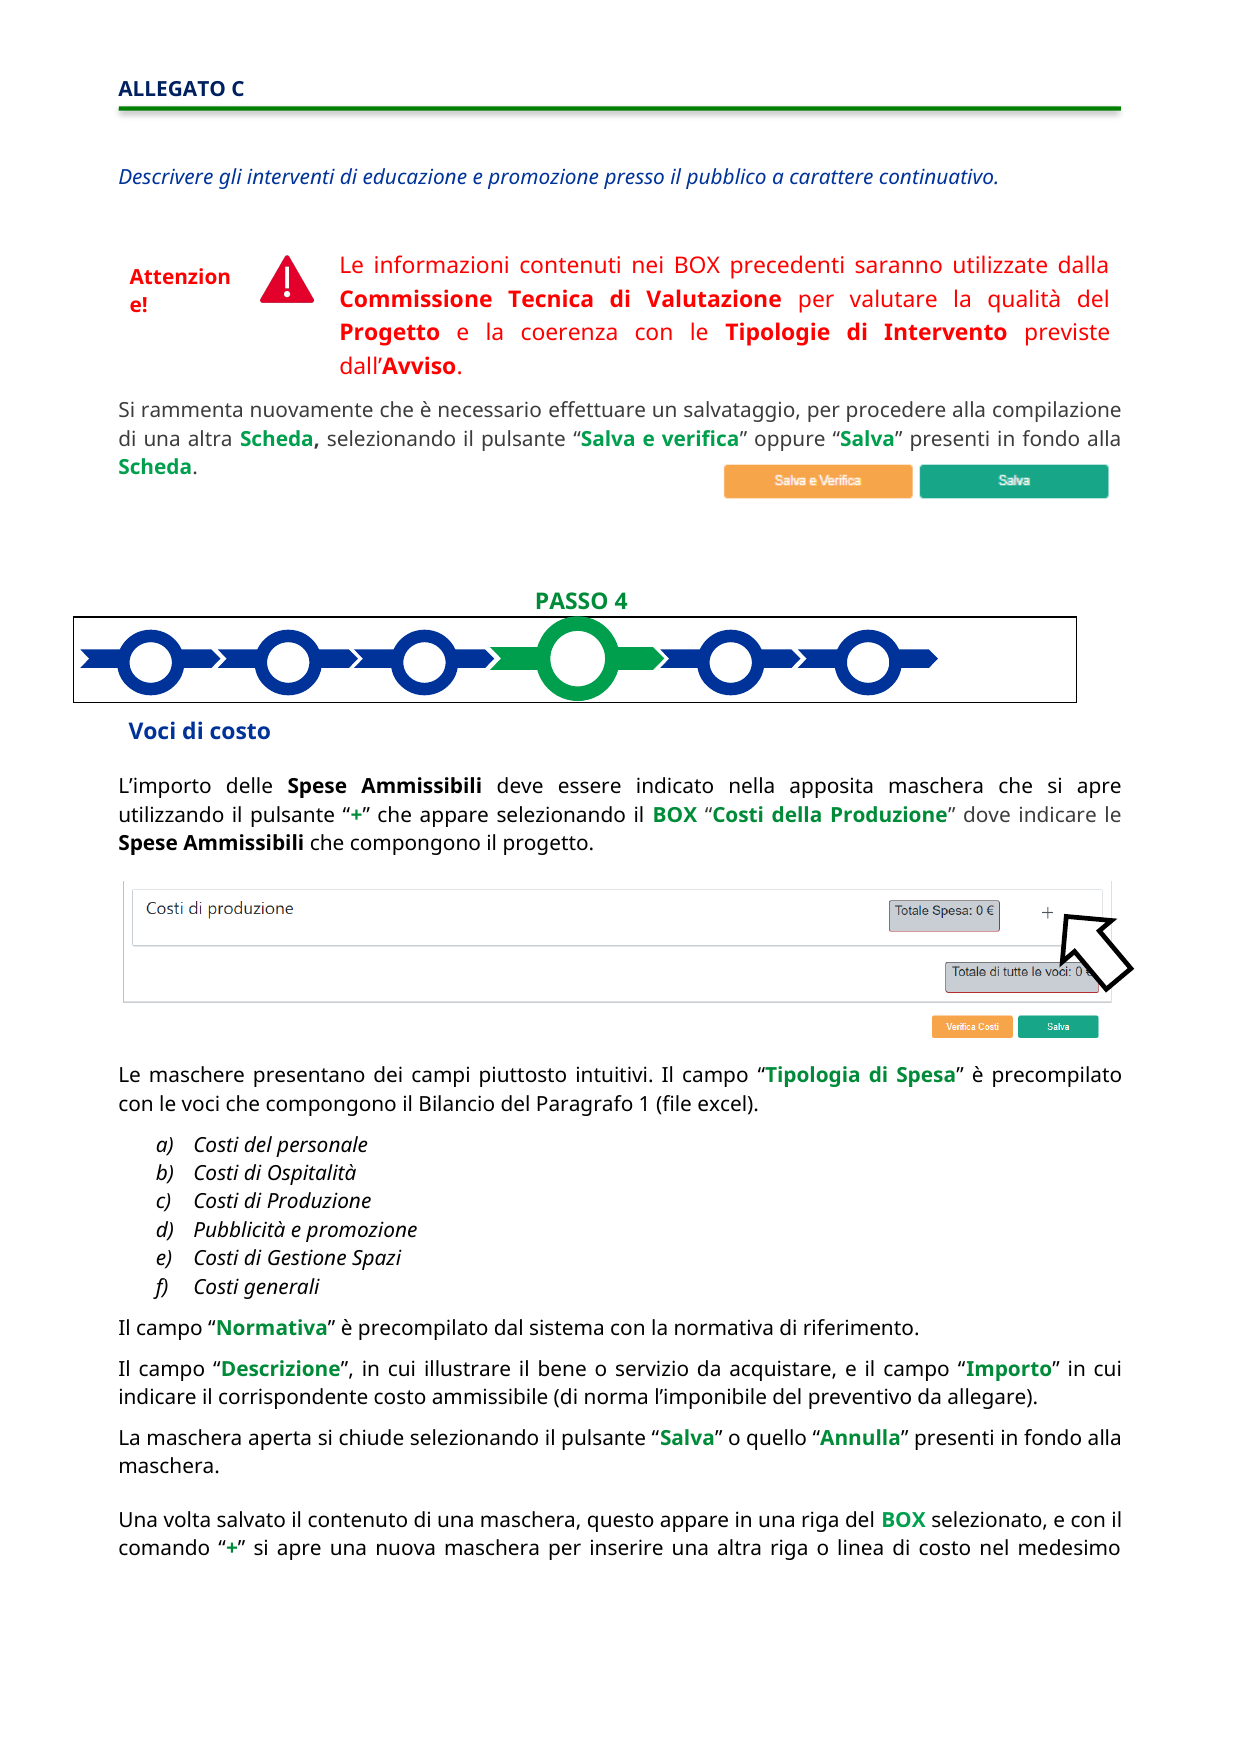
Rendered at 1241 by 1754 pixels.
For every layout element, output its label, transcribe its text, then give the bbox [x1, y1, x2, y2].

list Costi di Ospitalità [156, 1158, 1122, 1187]
table_cell Voci di costo [117, 702, 1121, 771]
list Costi di Gestione Spazi [156, 1243, 1122, 1272]
picture [710, 456, 1120, 507]
table_header [74, 618, 576, 702]
list Pubblicità e promozione [156, 1215, 1122, 1243]
text La maschera aperta si chiude selezionando il pulsante “Salva” o quello “Annulla” presenti in fondo alla maschera. [118, 1423, 1122, 1480]
text PASSO 4 [517, 585, 1122, 616]
table_header [246, 249, 328, 395]
table_header [551, 631, 605, 686]
table_header [579, 618, 1076, 702]
text Il campo “Descrizione”, in cui illustrare il bene o servizio da acquistare, e il campo “Importo” in cui indicare il corrispondente costo ammissibile (di norma l’imponibile del preventivo da allegare). [118, 1354, 1122, 1411]
text Le maschere presentano dei campi piuttosto intuitivi. Il campo “Tipologia di Spesa” è precompilato con le voci che compongono il Bilancio del Paragrafo 1 (file excel). [118, 1060, 1122, 1117]
text Il campo “Normativa” è precompilato dal sistema con la normativa di riferimento. [118, 1313, 1122, 1341]
table_header Attenzione! [118, 249, 246, 395]
picture [257, 249, 317, 309]
picture [118, 881, 1122, 1048]
list Costi di Produzione [156, 1187, 1122, 1215]
text Descrivere gli interventi di educazione e promozione presso il pubblico a carattere continuativo. [118, 162, 1122, 191]
table_header Le informazioni contenuti nei BOX precedenti saranno utilizzate dalla Commissione Tecnica di Valutazione per valutare la qualità del Progetto e la coerenza con le Tipologie di Intervento previste dall’Avviso. [328, 249, 1121, 395]
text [118, 1505, 1122, 1562]
list Costi del personale [156, 1130, 1122, 1158]
list Costi generali [156, 1272, 1122, 1300]
text L’importo delle Spese Ammissibili deve essere indicato nella apposita maschera che si apre utilizzando il pulsante “+” che appare selezionando il BOX “Costi della Produzione” dove indicare le Spese Ammissibili che compongono il progetto. [118, 771, 1122, 857]
text Si rammenta nuovamente che è necessario effettuare un salvataggio, per procedere alla compilazione di una altra Scheda, selezionando il pulsante “Salva e verifica” oppure “Salva” presenti in fondo alla Scheda. [118, 395, 1122, 481]
